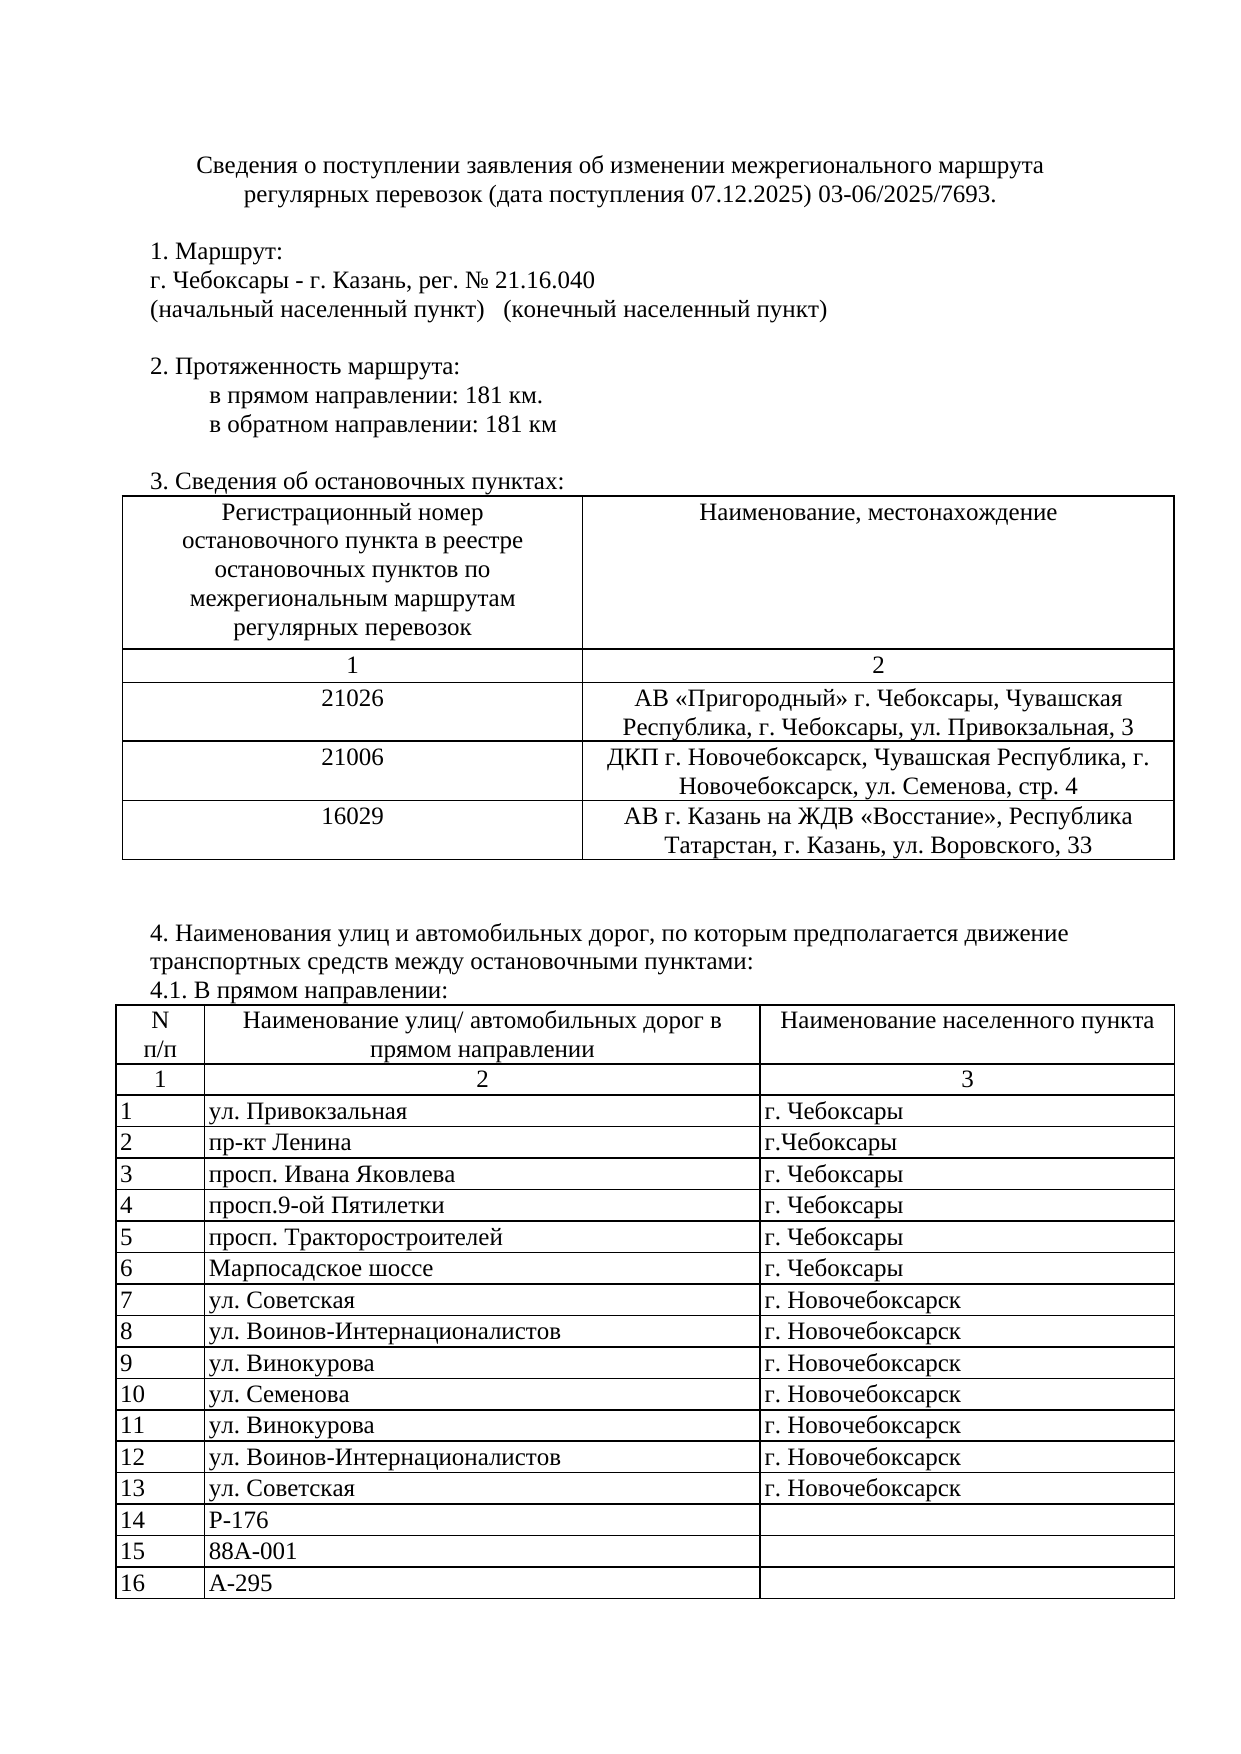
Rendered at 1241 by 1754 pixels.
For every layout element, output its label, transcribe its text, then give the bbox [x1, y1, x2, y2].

table_header Наименование улиц/ автомобильных дорог в прямом направлении [205, 1006, 759, 1063]
table_cell просп. Ивана Яковлева [205, 1159, 759, 1189]
table_cell 1 [117, 1065, 204, 1094]
table_cell А-295 [205, 1568, 759, 1598]
table_cell 13 [117, 1473, 204, 1503]
table_cell ул. Советская [205, 1473, 759, 1503]
text в прямом направлении: 181 км. [150, 380, 1090, 409]
table_cell 16 [117, 1568, 204, 1598]
table_cell 7 [117, 1285, 204, 1314]
text 4.1. В прямом направлении: [150, 975, 1090, 1004]
table_cell 16029 [123, 801, 582, 858]
table_cell 4 [117, 1190, 204, 1220]
table_cell [761, 1536, 1174, 1566]
table_cell [761, 1568, 1174, 1598]
table_cell г. Чебоксары [761, 1222, 1174, 1252]
text (начальный населенный пункт) (конечный населенный пункт) [150, 294, 1090, 322]
table_header Наименование населенного пункта [761, 1006, 1174, 1063]
table_cell АВ «Пригородный» г. Чебоксары, Чувашская Республика, г. Чебоксары, ул. Привокзальная, 3 [583, 683, 1173, 740]
table_cell г. Чебоксары [761, 1096, 1174, 1126]
table_cell ул. Воинов-Интернационалистов [205, 1316, 759, 1346]
table_cell г. Новочебоксарск [761, 1473, 1174, 1503]
table_cell ул. Семенова [205, 1379, 759, 1409]
table_cell г. Новочебоксарск [761, 1285, 1174, 1314]
table_cell г. Чебоксары [761, 1159, 1174, 1189]
table_cell АВ г. Казань на ЖДВ «Восстание», Республика Татарстан, г. Казань, ул. Воровского, 33 [583, 801, 1173, 858]
table_cell 3 [117, 1159, 204, 1189]
text Сведения о поступлении заявления об изменении межрегионального маршрута регулярных перевозок (дата поступления 07.12.2025) 03-06/2025/7693. [150, 150, 1090, 207]
table_cell 88А-001 [205, 1536, 759, 1566]
table_cell 15 [117, 1536, 204, 1566]
table_cell ул. Воинов-Интернационалистов [205, 1442, 759, 1472]
text в обратном направлении: 181 км [150, 409, 1090, 437]
table_header Наименование, местонахождение [583, 497, 1173, 648]
table_cell Р-176 [205, 1505, 759, 1535]
table_cell г. Новочебоксарск [761, 1316, 1174, 1346]
table_cell ДКП г. Новочебоксарск, Чувашская Республика, г. Новочебоксарск, ул. Семенова, стр. 4 [583, 742, 1173, 799]
table_cell 14 [117, 1505, 204, 1535]
table_cell г. Чебоксары [761, 1253, 1174, 1283]
table_cell 3 [761, 1065, 1174, 1094]
table_cell ул. Привокзальная [205, 1096, 759, 1126]
table_cell 10 [117, 1379, 204, 1409]
table_cell г.Чебоксары [761, 1127, 1174, 1157]
table_cell 1 [123, 650, 582, 681]
table_cell 8 [117, 1316, 204, 1346]
table_cell 5 [117, 1222, 204, 1252]
table_header N п/п [117, 1006, 204, 1063]
table_cell г. Новочебоксарск [761, 1348, 1174, 1377]
text 3. Сведения об остановочных пунктах: [150, 466, 1090, 495]
table_cell просп. Тракторостроителей [205, 1222, 759, 1252]
table_cell 11 [117, 1411, 204, 1440]
table_cell 21026 [123, 683, 582, 740]
table_cell г. Новочебоксарск [761, 1442, 1174, 1472]
table_cell 2 [117, 1127, 204, 1157]
table_cell пр-кт Ленина [205, 1127, 759, 1157]
table_cell Марпосадское шоссе [205, 1253, 759, 1283]
table_cell ул. Советская [205, 1285, 759, 1314]
table_cell 6 [117, 1253, 204, 1283]
text 4. Наименования улиц и автомобильных дорог, по которым предполагается движение транспортных средств между остановочными пунктами: [150, 918, 1090, 975]
table_cell ул. Винокурова [205, 1348, 759, 1377]
text 2. Протяженность маршрута: [150, 351, 1090, 380]
table_header Регистрационный номер остановочного пункта в реестре остановочных пунктов по межрегиональным маршрутам регулярных перевозок [123, 497, 582, 648]
table_cell 1 [117, 1096, 204, 1126]
table_cell 2 [205, 1065, 759, 1094]
table_cell ул. Винокурова [205, 1411, 759, 1440]
table_cell 2 [583, 650, 1173, 681]
table_cell г. Новочебоксарск [761, 1379, 1174, 1409]
table_cell [761, 1505, 1174, 1535]
text 1. Маршрут: [150, 236, 1090, 265]
table_cell г. Чебоксары [761, 1190, 1174, 1220]
text г. Чебоксары - г. Казань, рег. № 21.16.040 [150, 265, 1090, 294]
table_cell просп.9-ой Пятилетки [205, 1190, 759, 1220]
table_cell г. Новочебоксарск [761, 1411, 1174, 1440]
table_cell 12 [117, 1442, 204, 1472]
table_cell 21006 [123, 742, 582, 799]
table_cell 9 [117, 1348, 204, 1377]
